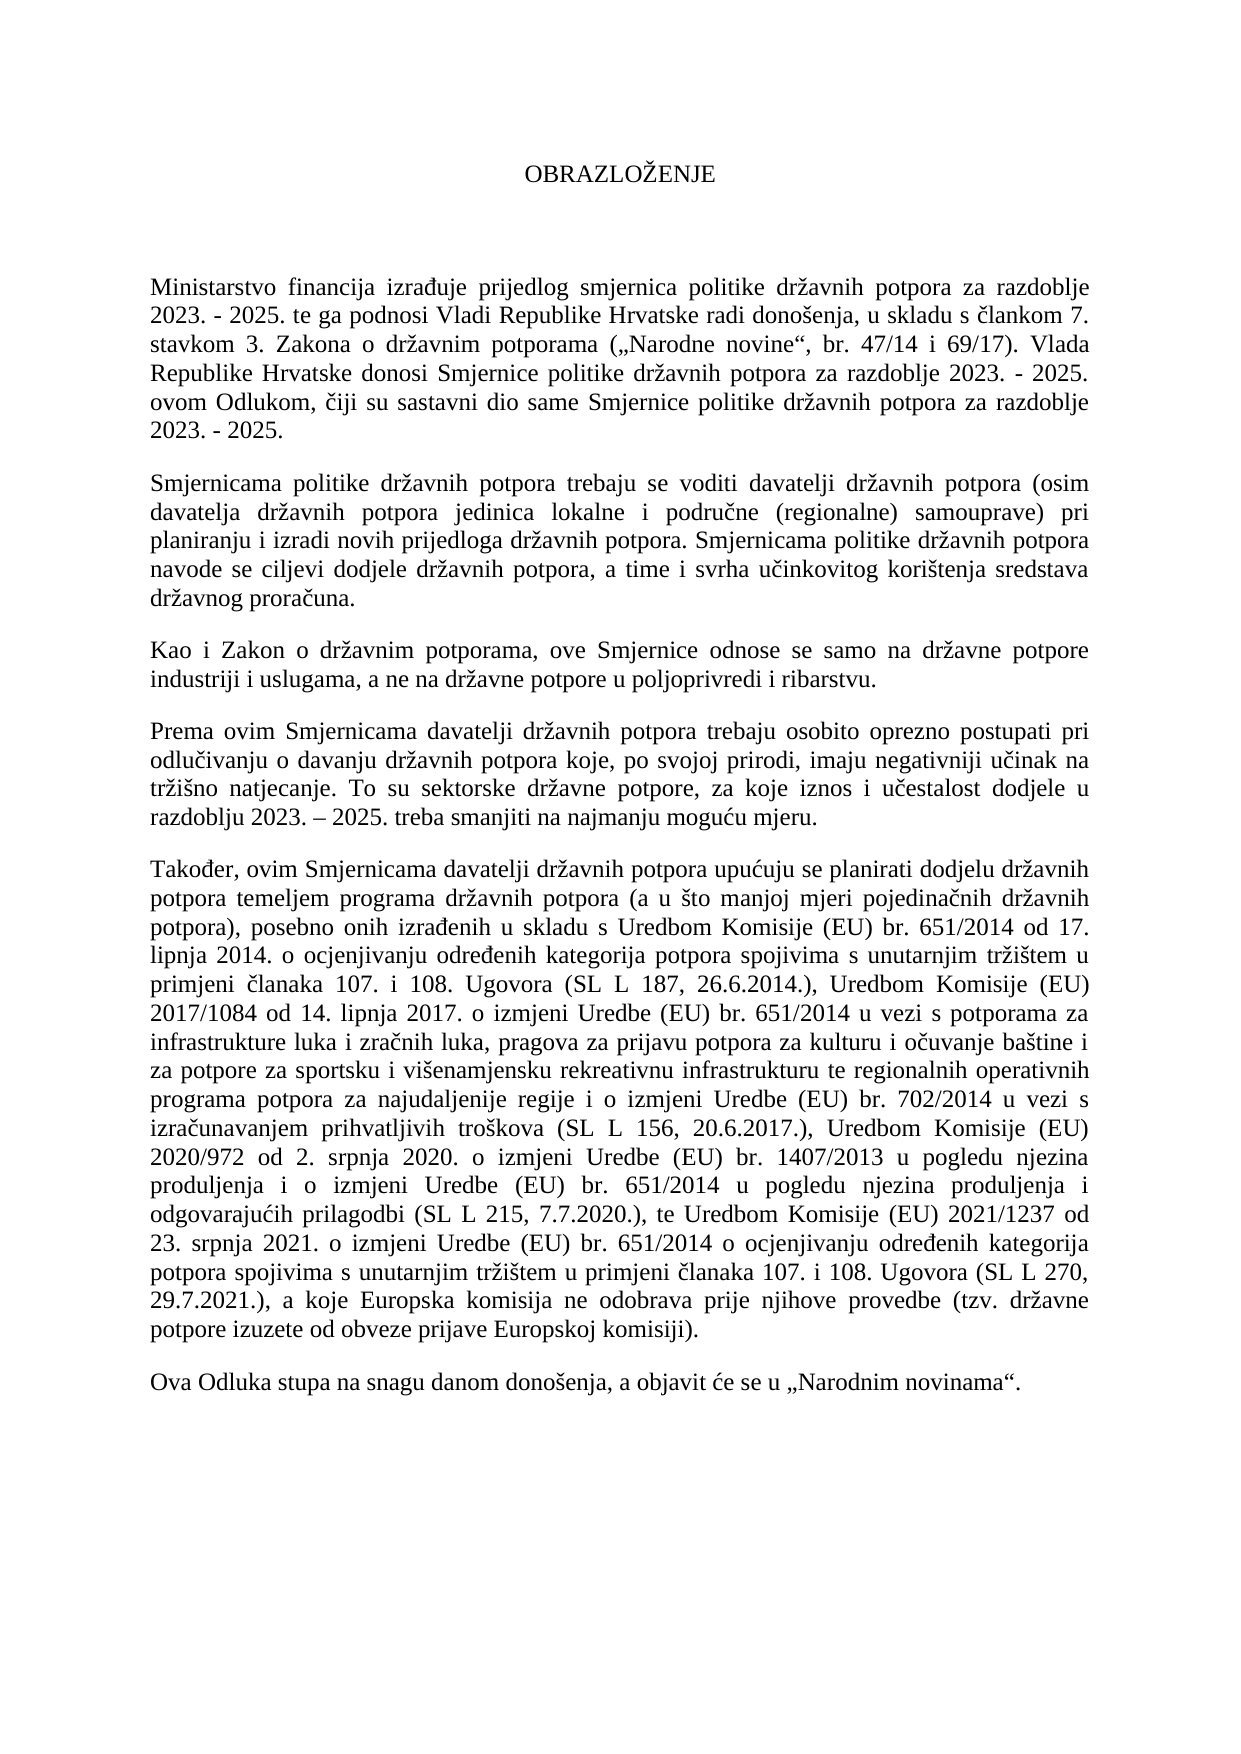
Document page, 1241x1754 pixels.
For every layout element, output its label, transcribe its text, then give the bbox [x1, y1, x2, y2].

text Prema ovim Smjernicama davatelji državnih potpora trebaju osobito oprezno postupati pri odlučivanju o davanju državnih potpora koje, po svojoj prirodi, imaju negativniji učinak na tržišno natjecanje. To su sektorske državne potpore, za koje iznos i učestalost dodjele u razdoblju 2023. – 2025. treba smanjiti na najmanju moguću mjeru. [150, 716, 1090, 831]
text Kao i Zakon o državnim potporama, ove Smjernice odnose se samo na državne potpore industriji i uslugama, a ne na državne potpore u poljoprivredi i ribarstvu. [150, 635, 1090, 692]
text Također, ovim Smjernicama davatelji državnih potpora upućuju se planirati dodjelu državnih potpora temeljem programa državnih potpora (a u što manjoj mjeri pojedinačnih državnih potpora), posebno onih izrađenih u skladu s Uredbom Komisije (EU) br. 651/2014 оd 17. lipnja 2014. o ocjenjivanju određenih kategorija potpora spojivima s unutarnjim tržištem u primjeni članaka 107. i 108. Ugovora (SL L 187, 26.6.2014.), Uredbom Komisije (EU) 2017/1084 od 14. lipnja 2017. o izmjeni Uredbe (EU) br. 651/2014 u vezi s potporama za infrastrukture luka i zračnih luka, pragova za prijavu potpora za kulturu i očuvanje baštine i za potpore za sportsku i višenamjensku rekreativnu infrastrukturu te regionalnih operativnih programa potpora za najudaljenije regije i o izmjeni Uredbe (EU) br. 702/2014 u vezi s izračunavanjem prihvatljivih troškova (SL L 156, 20.6.2017.), Uredbom Komisije (EU) 2020/972 оd 2. srpnja 2020. o izmjeni Uredbe (EU) br. 1407/2013 u pogledu njezina produljenja i o izmjeni Uredbe (EU) br. 651/2014 u pogledu njezina produljenja i odgovarajućih prilagodbi (SL L 215, 7.7.2020.), te Uredbom Komisije (EU) 2021/1237 od 23. srpnja 2021. o izmjeni Uredbe (EU) br. 651/2014 o ocjenjivanju određenih kategorija potpora spojivima s unutarnjim tržištem u primjeni članaka 107. i 108. Ugovora (SL L 270, 29.7.2021.), a koje Europska komisija ne odobrava prije njihove provedbe (tzv. državne potpore izuzete od obveze prijave Europskoj komisiji). [150, 854, 1090, 1343]
text Ministarstvo financija izrađuje prijedlog smjernica politike državnih potpora za razdoblje 2023. - 2025. te ga podnosi Vladi Republike Hrvatske radi donošenja, u skladu s člankom 7. stavkom 3. Zakona o državnim potporama („Narodne novine“, br. 47/14 i 69/17). Vlada Republike Hrvatske donosi Smjernice politike državnih potpora za razdoblje 2023. - 2025. ovom Odlukom, čiji su sastavni dio same Smjernice politike državnih potpora za razdoblje 2023. - 2025. [150, 272, 1090, 444]
text Smjernicama politike državnih potpora trebaju se voditi davatelji državnih potpora (osim davatelja državnih potpora jedinica lokalne i područne (regionalne) samouprave) pri planiranju i izradi novih prijedloga državnih potpora. Smjernicama politike državnih potpora navode se ciljevi dodjele državnih potpora, a time i svrha učinkovitog korištenja sredstava državnog proračuna. [150, 468, 1090, 612]
text Ova Odluka stupa na snagu danom donošenja, a objavit će se u „Narodnim novinama“. [150, 1367, 1090, 1395]
text OBRAZLOŽENJE [150, 150, 1090, 187]
